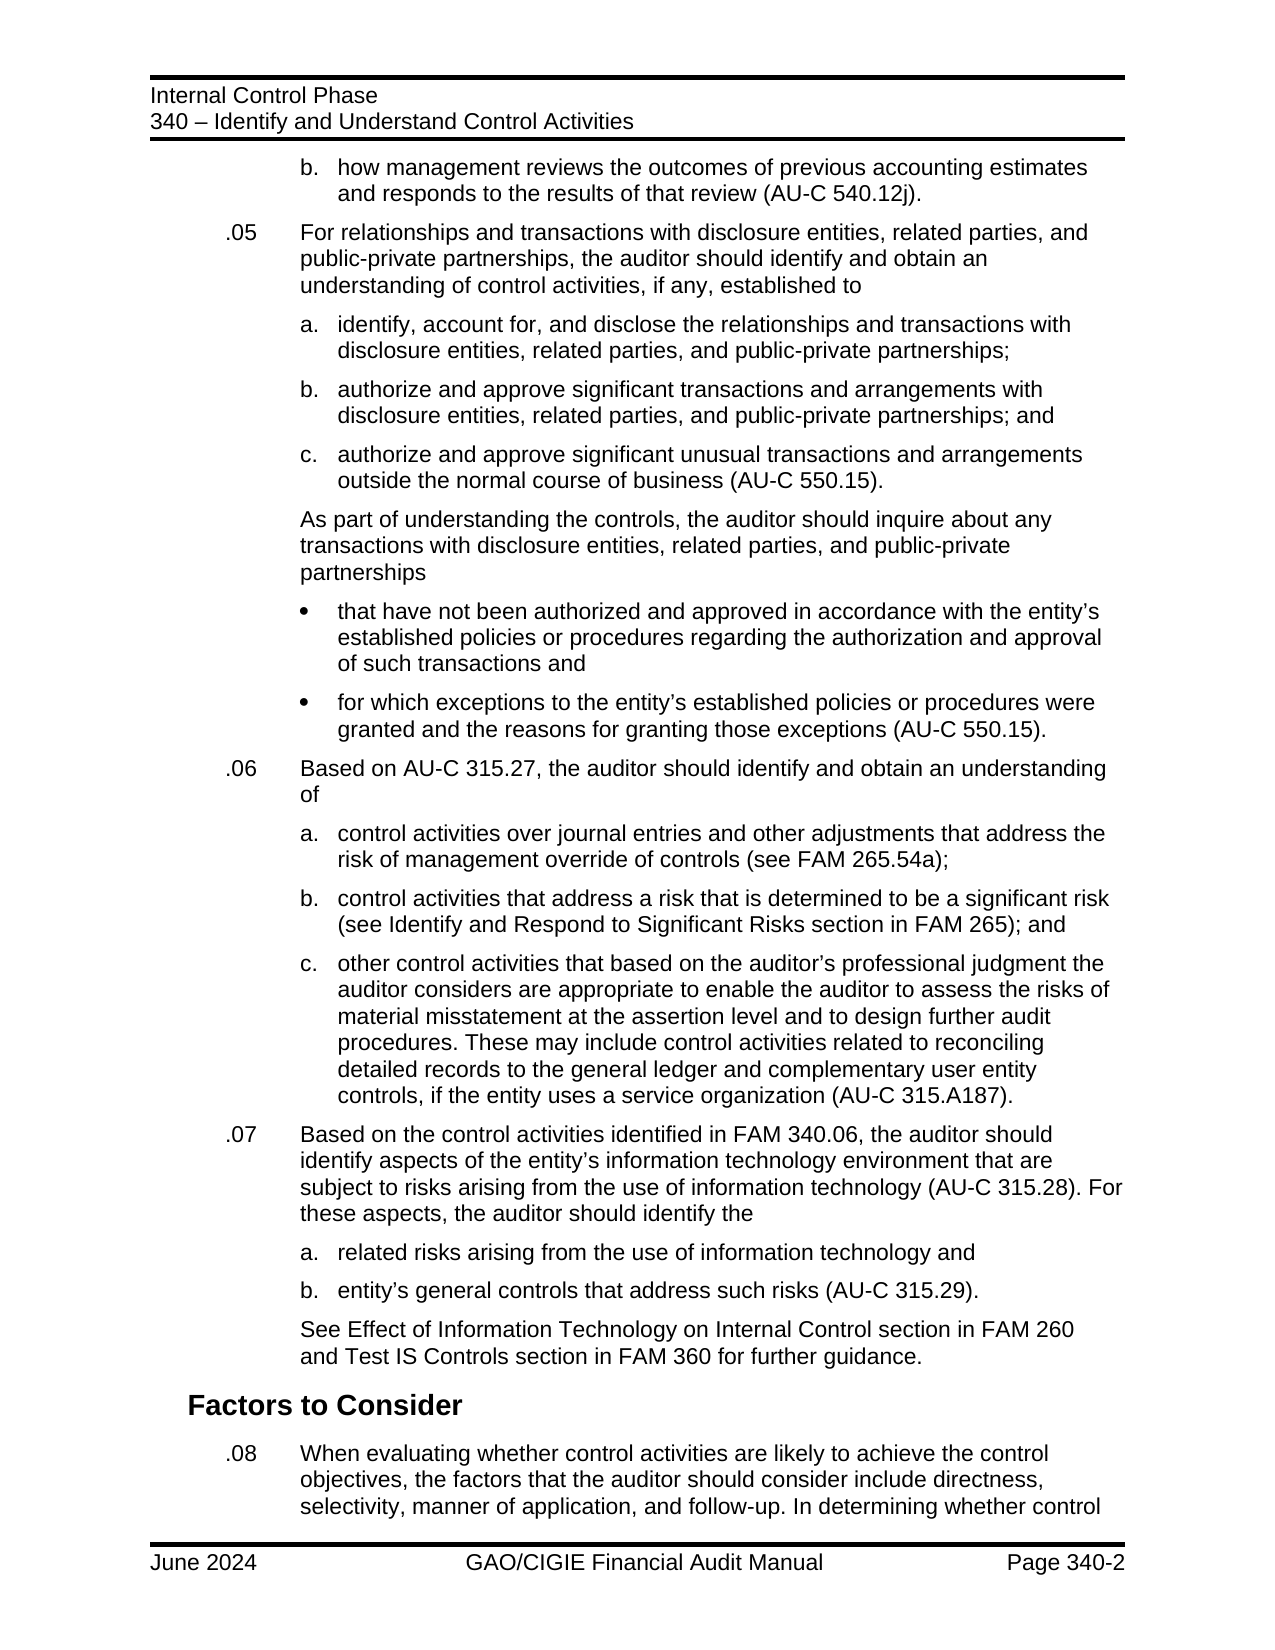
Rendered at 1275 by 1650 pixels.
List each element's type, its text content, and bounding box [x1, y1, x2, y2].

list control activities that address a risk that is determined to be a significant risk (see Identify and Respond to Significant Risks section in FAM 265); and [300, 885, 1125, 938]
text For relationships and transactions with disclosure entities, related parties, and public-private partnerships, the auditor should identify and obtain an understanding of control activities, if any, established to [225, 219, 1125, 298]
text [225, 1440, 1125, 1519]
list identify, account for, and disclose the relationships and transactions with disclosure entities, related parties, and public-private partnerships; [300, 311, 1125, 363]
list for which exceptions to the entity’s established policies or procedures were granted and the reasons for granting those exceptions (AU-C 550.15). [300, 689, 1125, 742]
text Based on AU-C 315.27, the auditor should identify and obtain an understanding of [225, 754, 1125, 807]
list other control activities that based on the auditor’s professional judgment the auditor considers are appropriate to enable the auditor to assess the risks of material misstatement at the assertion level and to design further audit procedures. These may include control activities related to reconciling detailed records to the general ledger and complementary user entity controls, if the entity uses a service organization (AU-C 315.A187). [300, 950, 1125, 1108]
list that have not been authorized and approved in accordance with the entity’s established policies or procedures regarding the authorization and approval of such transactions and [300, 598, 1125, 677]
list related risks arising from the use of information technology and [300, 1239, 1125, 1265]
text As part of understanding the controls, the auditor should inquire about any transactions with disclosure entities, related parties, and public-private partnerships [300, 506, 1125, 585]
list entity’s general controls that address such risks (AU-C 315.29). [300, 1277, 1125, 1304]
list authorize and approve significant transactions and arrangements with disclosure entities, related parties, and public-private partnerships; and [300, 376, 1125, 428]
text Based on the control activities identified in FAM 340.06, the auditor should identify aspects of the entity’s information technology environment that are subject to risks arising from the use of information technology (AU-C 315.28). For these aspects, the auditor should identify the [225, 1121, 1125, 1226]
list See Effect of Information Technology on Internal Control section in FAM 260 and Test IS Controls section in FAM 360 for further guidance. [300, 1316, 1125, 1369]
list control activities over journal entries and other adjustments that address the risk of management override of controls (see FAM 265.54a); [300, 820, 1125, 872]
list authorize and approve significant unusual transactions and arrangements outside the normal course of business (AU-C 550.15). [300, 441, 1125, 494]
list how management reviews the outcomes of previous accounting estimates and responds to the results of that review (AU-C 540.12j). [300, 154, 1125, 206]
subtitle Factors to Consider [187, 1388, 1125, 1421]
